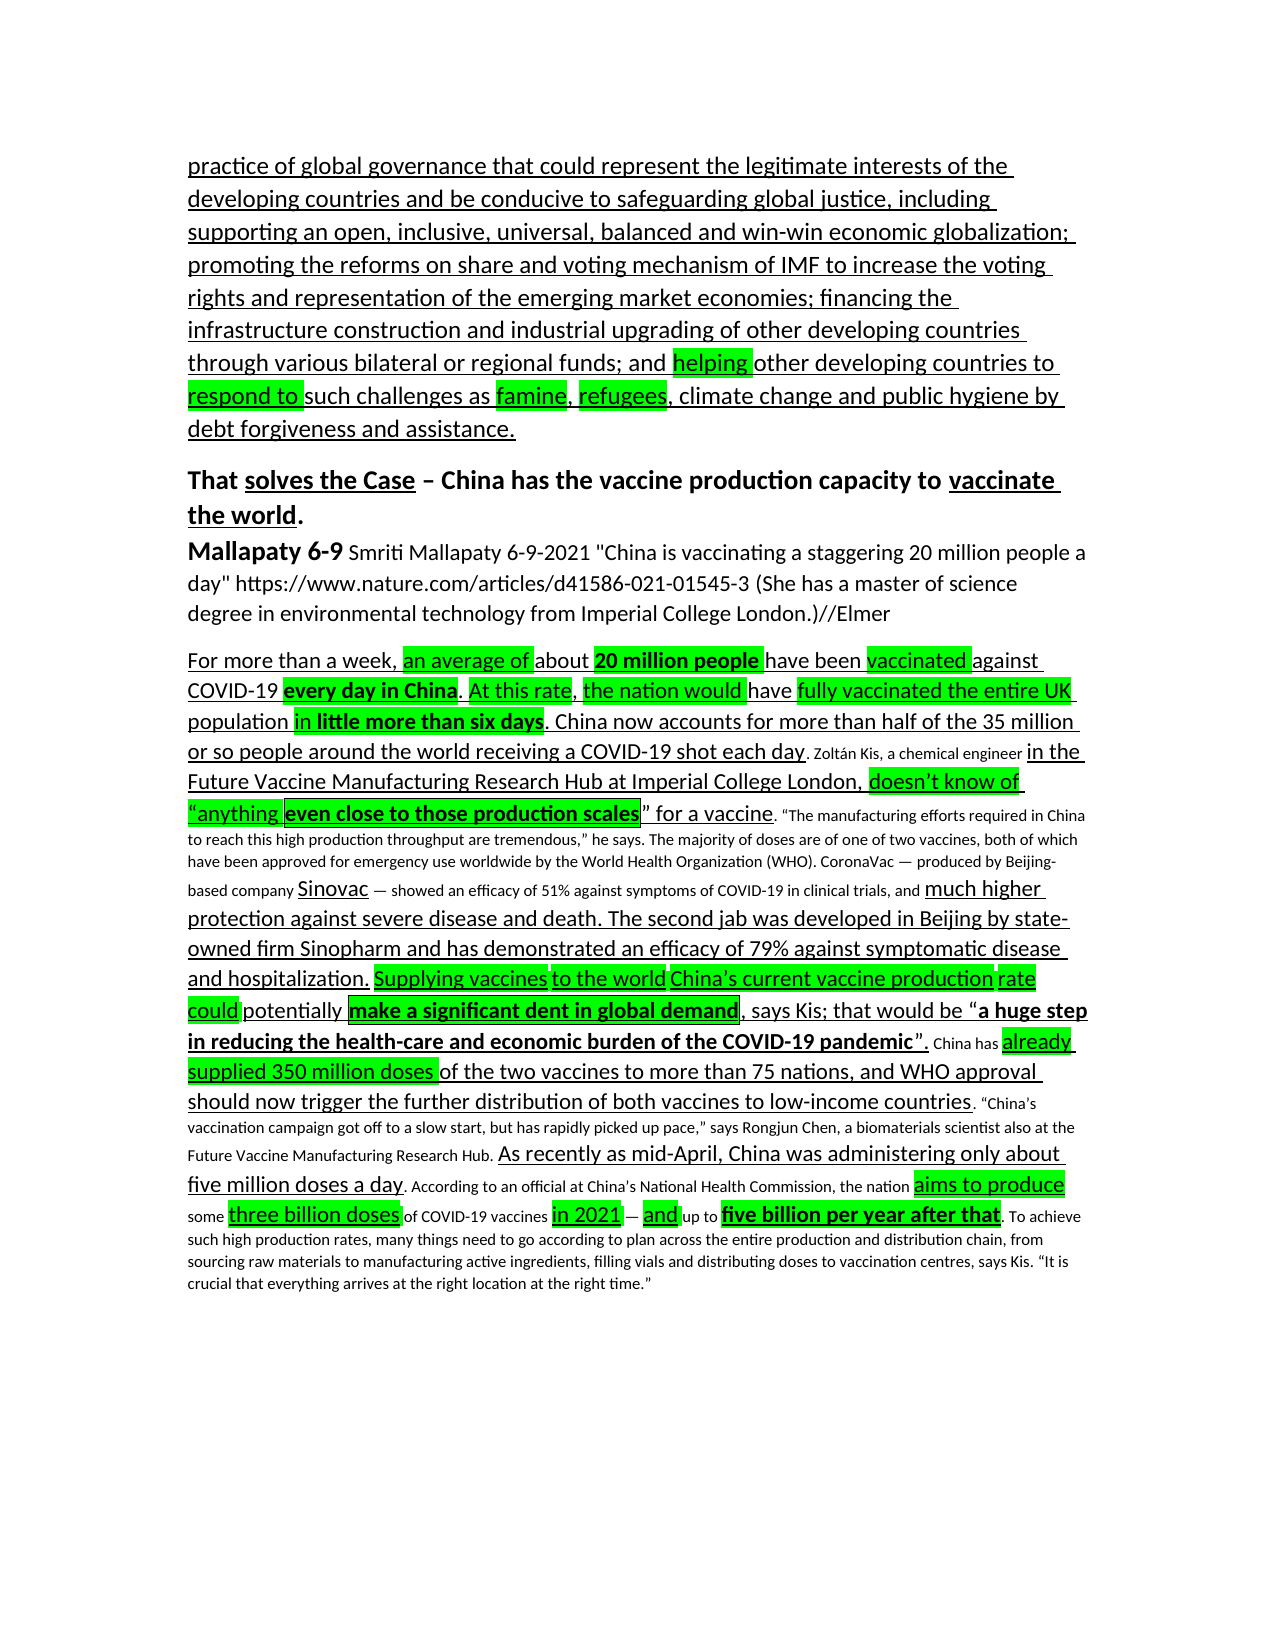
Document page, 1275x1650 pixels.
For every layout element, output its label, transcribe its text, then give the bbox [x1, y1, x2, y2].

text For more than a week, an average of about 20 million people have been vaccinated against COVID-19 every day in China. At this rate, the nation would have fully vaccinated the entire UK population in little more than six days. China now accounts for more than half of the 35 million or so people around the world receiving a COVID-19 shot each day. Zoltán Kis, a chemical engineer in the Future Vaccine Manufacturing Research Hub at Imperial College London, doesn’t know of “anything even close to those production scales” for a vaccine. “The manufacturing efforts required in China to reach this high production throughput are tremendous,” he says. The majority of doses are of one of two vaccines, both of which have been approved for emergency use worldwide by the World Health Organization (WHO). CoronaVac — produced by Beijing-based company Sinovac — showed an efficacy of 51% against symptoms of COVID-19 in clinical trials, and much higher protection against severe disease and death. The second jab was developed in Beijing by state-owned firm Sinopharm and has demonstrated an efficacy of 79% against symptomatic disease and hospitalization. Supplying vaccines to the world China’s current vaccine production rate could potentially make a significant dent in global demand, says Kis; that would be “a huge step in reducing the health-care and economic burden of the COVID-19 pandemic”. China has already supplied 350 million doses of the two vaccines to more than 75 nations, and WHO approval should now trigger the further distribution of both vaccines to low-income countries. “China’s vaccination campaign got off to a slow start, but has rapidly picked up pace,” says Rongjun Chen, a biomaterials scientist also at the Future Vaccine Manufacturing Research Hub. As recently as mid-April, China was administering only about five million doses a day. According to an official at China’s National Health Commission, the nation aims to produce some three billion doses of COVID-19 vaccines in 2021 — and up to five billion per year after that. To achieve such high production rates, many things need to go according to plan across the entire production and distribution chain, from sourcing raw materials to manufacturing active ingredients, filling vials and distributing doses to vaccination centres, says Kis. “It is crucial that everything arrives at the right location at the right time.” [187, 1021, 1087, 1294]
text Mallapaty 6-9 Smriti Mallapaty 6-9-2021 "China is vaccinating a staggering 20 million people a day" https://www.nature.com/articles/d41586-021-01545-3 (She has a master of science degree in environmental technology from Imperial College London.)//Elmer [187, 534, 1087, 628]
subtitle That solves the Case – China has the vaccine production capacity to vaccinate the world. [187, 463, 1087, 532]
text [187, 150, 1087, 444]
text For more than a week, an average of about 20 million people have been vaccinated against COVID-19 every day in China. At this rate, the nation would have fully vaccinated the entire UK population in little more than six days. China now accounts for more than half of the 35 million or so people around the world receiving a COVID-19 shot each day. Zoltán Kis, a chemical engineer in the Future Vaccine Manufacturing Research Hub at Imperial College London, doesn’t know of “anything even close to those production scales” for a vaccine. “The manufacturing efforts required in China to reach this high production throughput are tremendous,” he says. The majority of doses are of one of two vaccines, both of which have been approved for emergency use worldwide by the World Health Organization (WHO). CoronaVac — produced by Beijing-based company Sinovac — showed an efficacy of 51% against symptoms of COVID-19 in clinical trials, and much higher protection against severe disease and death. The second jab was developed in Beijing by state-owned firm Sinopharm and has demonstrated an efficacy of 79% against symptomatic disease and hospitalization. Supplying vaccines to the world China’s current vaccine production rate could potentially make a significant dent in global demand, says Kis; that would be “a huge step in reducing the health-care and economic burden of the COVID-19 pandemic”. China has already supplied 350 million doses of the two vaccines to more than 75 nations, and WHO approval should now trigger the further distribution of both vaccines to low-income countries. “China’s vaccination campaign got off to a slow start, but has rapidly picked up pace,” says Rongjun Chen, a biomaterials scientist also at the Future Vaccine Manufacturing Research Hub. As recently as mid-April, China was administering only about five million doses a day. According to an official at China’s National Health Commission, the nation aims to produce some three billion doses of COVID-19 vaccines in 2021 — and up to five billion per year after that. To achieve such high production rates, many things need to go according to plan across the entire production and distribution chain, from sourcing raw materials to manufacturing active ingredients, filling vials and distributing doses to vaccination centres, says Kis. “It is crucial that everything arrives at the right location at the right time.” [187, 646, 1087, 1020]
